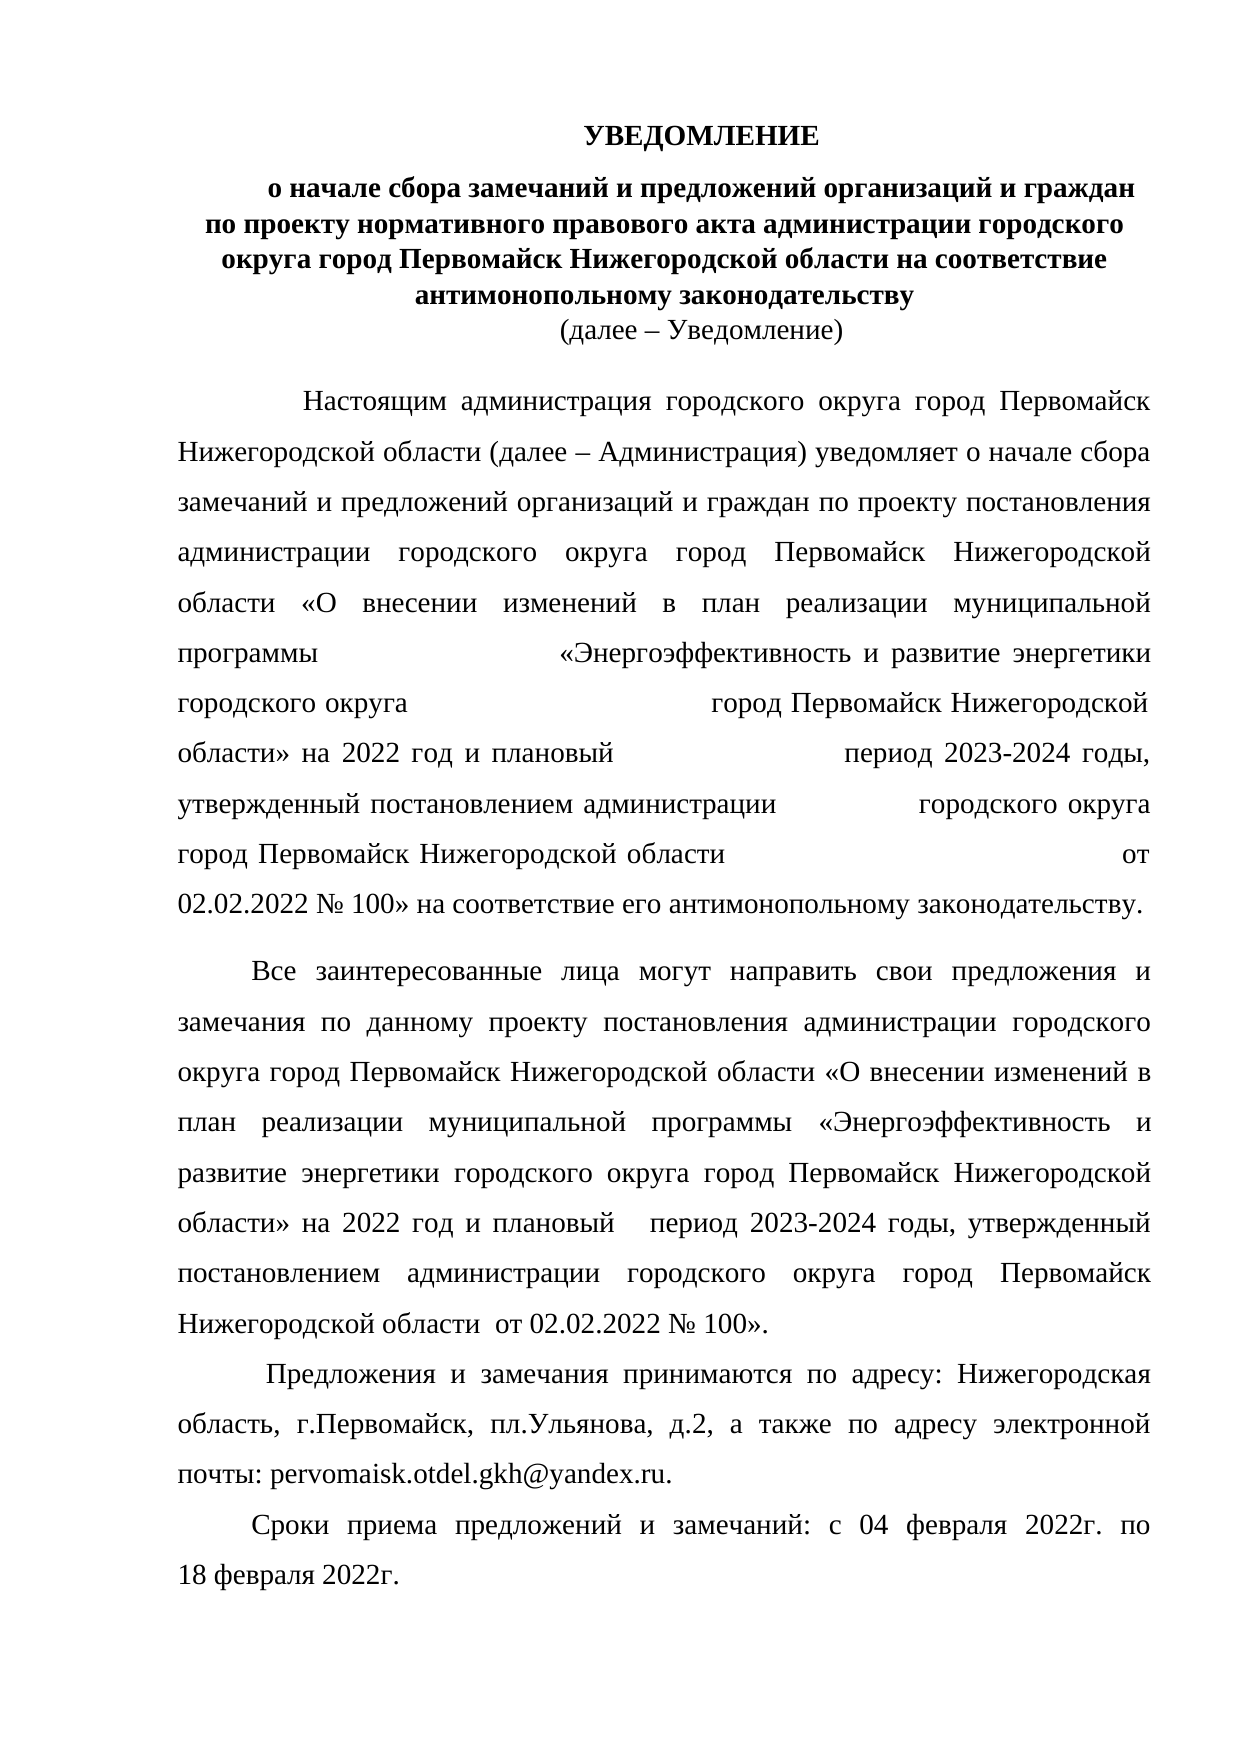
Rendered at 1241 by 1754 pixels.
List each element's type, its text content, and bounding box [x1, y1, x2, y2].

text Все заинтересованные лица могут направить свои предложения и замечания по данному проекту постановления администрации городского округа город Первомайск Нижегородской области «О внесении изменений в план реализации муниципальной программы «Энергоэффективность и развитие энергетики городского округа город Первомайск Нижегородской области» на 2022 год и плановый период 2023-2024 годы, утвержденный постановлением администрации городского округа город Первомайск Нижегородской области от 02.02.2022 № 100». [177, 953, 1152, 1339]
text Предложения и замечания принимаются по адресу: Нижегородская область, г.Первомайск, пл.Ульянова, д.2, а также по адресу электронной почты: pervomaisk.otdel.gkh@yandex.ru. [177, 1356, 1152, 1490]
text о начале сбора замечаний и предложений организаций и граждан по проекту нормативного правового акта администрации городского округа город Первомайск Нижегородской области на соответствие антимонопольному законодательству [177, 170, 1152, 310]
text (далее – Уведомление) [177, 312, 1152, 346]
text Сроки приема предложений и замечаний: с 04 февраля 2022г. по 18 февраля 2022г. [177, 1507, 1152, 1591]
text УВЕДОМЛЕНИЕ [177, 118, 1152, 152]
text Настоящим администрация городского округа город Первомайск Нижегородской области (далее – Администрация) уведомляет о начале сбора замечаний и предложений организаций и граждан по проекту постановления администрации городского округа город Первомайск Нижегородской области «О внесении изменений в план реализации муниципальной программы «Энергоэффективность и развитие энергетики городского округа город Первомайск Нижегородской области» на 2022 год и плановый период 2023-2024 годы, утвержденный постановлением администрации городского округа город Первомайск Нижегородской области от 02.02.2022 № 100» на соответствие его антимонопольному законодательству. [177, 383, 1152, 920]
